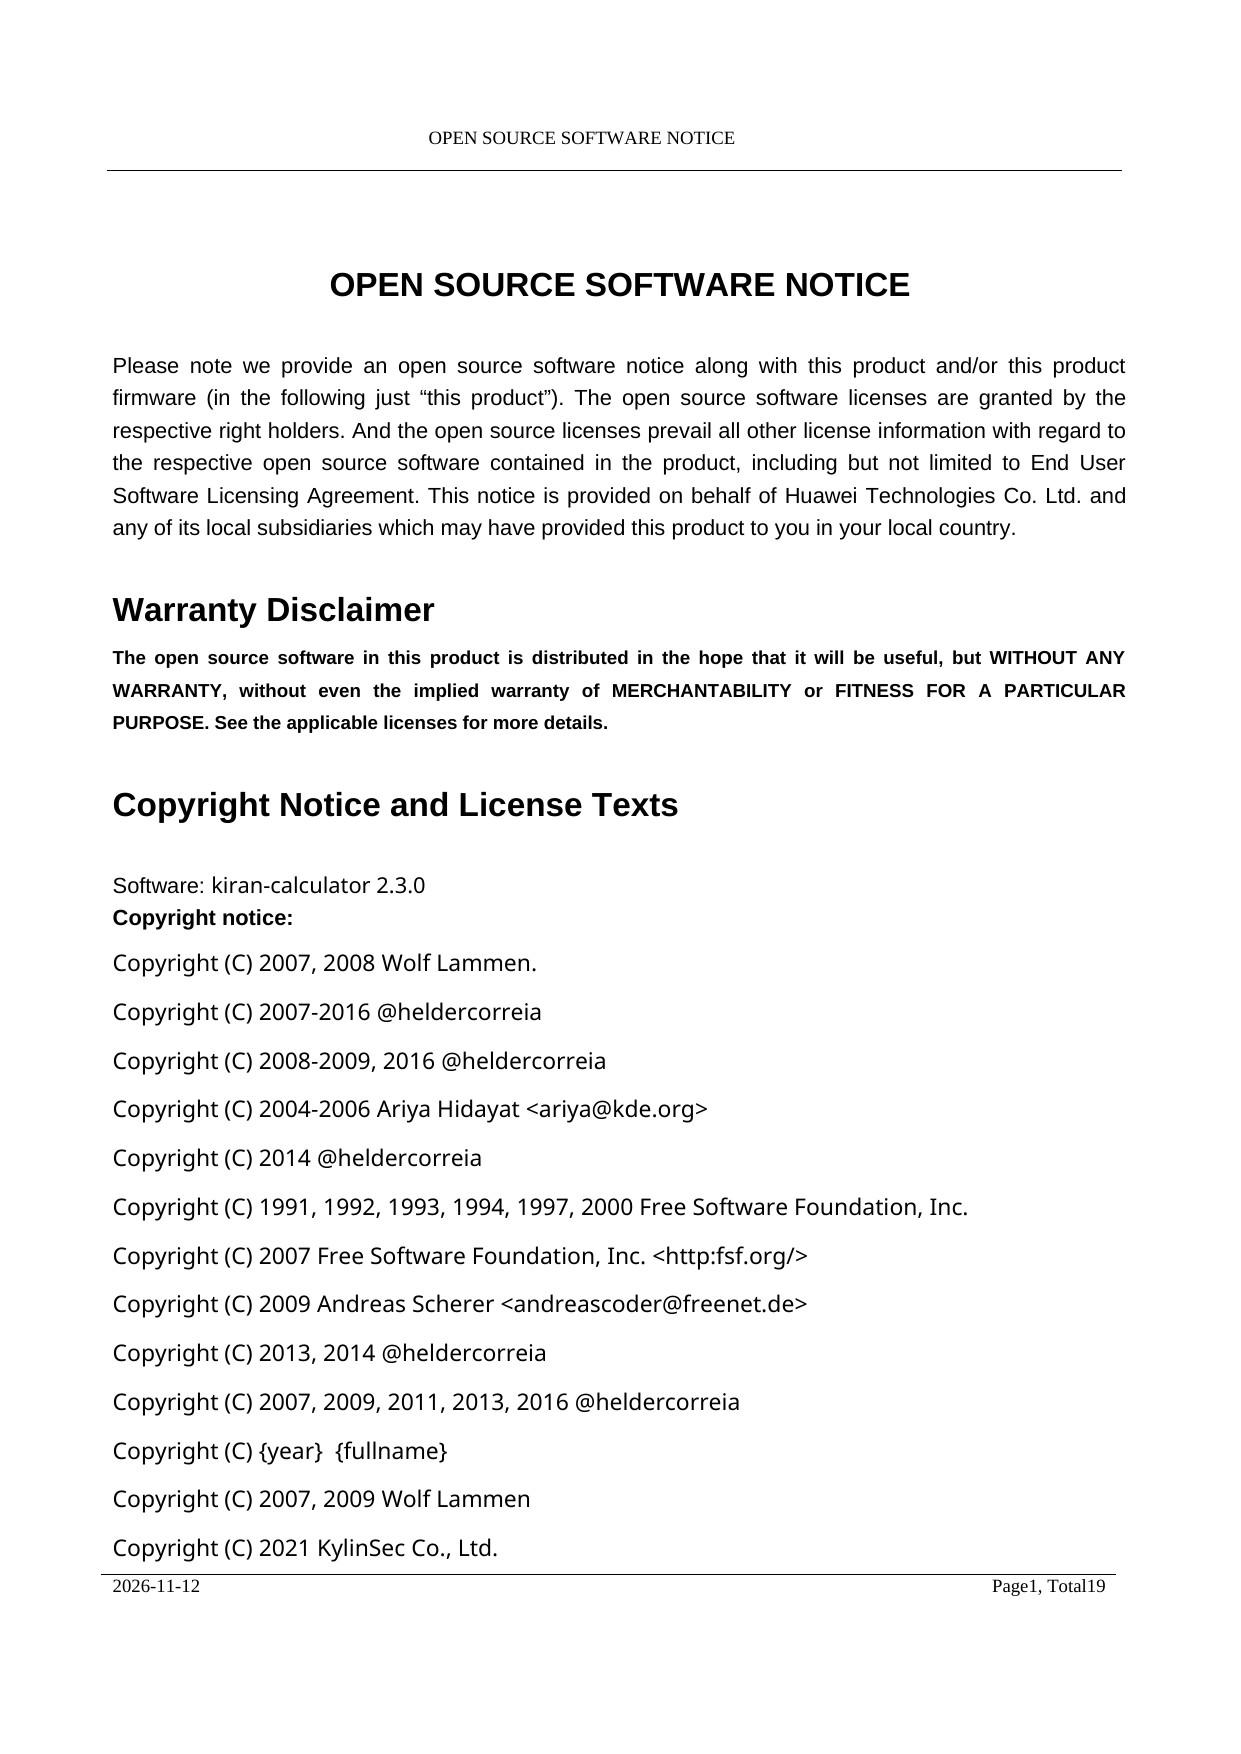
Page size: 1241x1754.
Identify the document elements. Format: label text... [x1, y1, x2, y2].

text OPEN SOURCE SOFTWARE NOTICE [112, 251, 1128, 316]
text Please note we provide an open source software notice along with this product and/or this product firmware (in the following just “this product”). The open source software licenses are granted by the respective right holders. And the open source licenses prevail all other license information with regard to the respective open source software contained in the product, including but not limited to End User Software Licensing Agreement. This notice is provided on behalf of Huawei Technologies Co. Ltd. and any of its local subsidiaries which may have provided this product to you in your local country. [112, 349, 1128, 544]
text The open source software in this product is distributed in the hope that it will be useful, but WITHOUT ANY WARRANTY, without even the implied warranty of MERCHANTABILITY or FITNESS FOR A PARTICULAR PURPOSE. See the applicable licenses for more details. [112, 641, 1128, 739]
text Copyright Notice and License Texts [112, 771, 1128, 836]
text Copyright notice: [112, 901, 1128, 934]
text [112, 947, 1128, 1564]
text Warranty Disclaimer [112, 576, 1128, 641]
text Software: kiran-calculator 2.3.0 [112, 869, 1128, 901]
